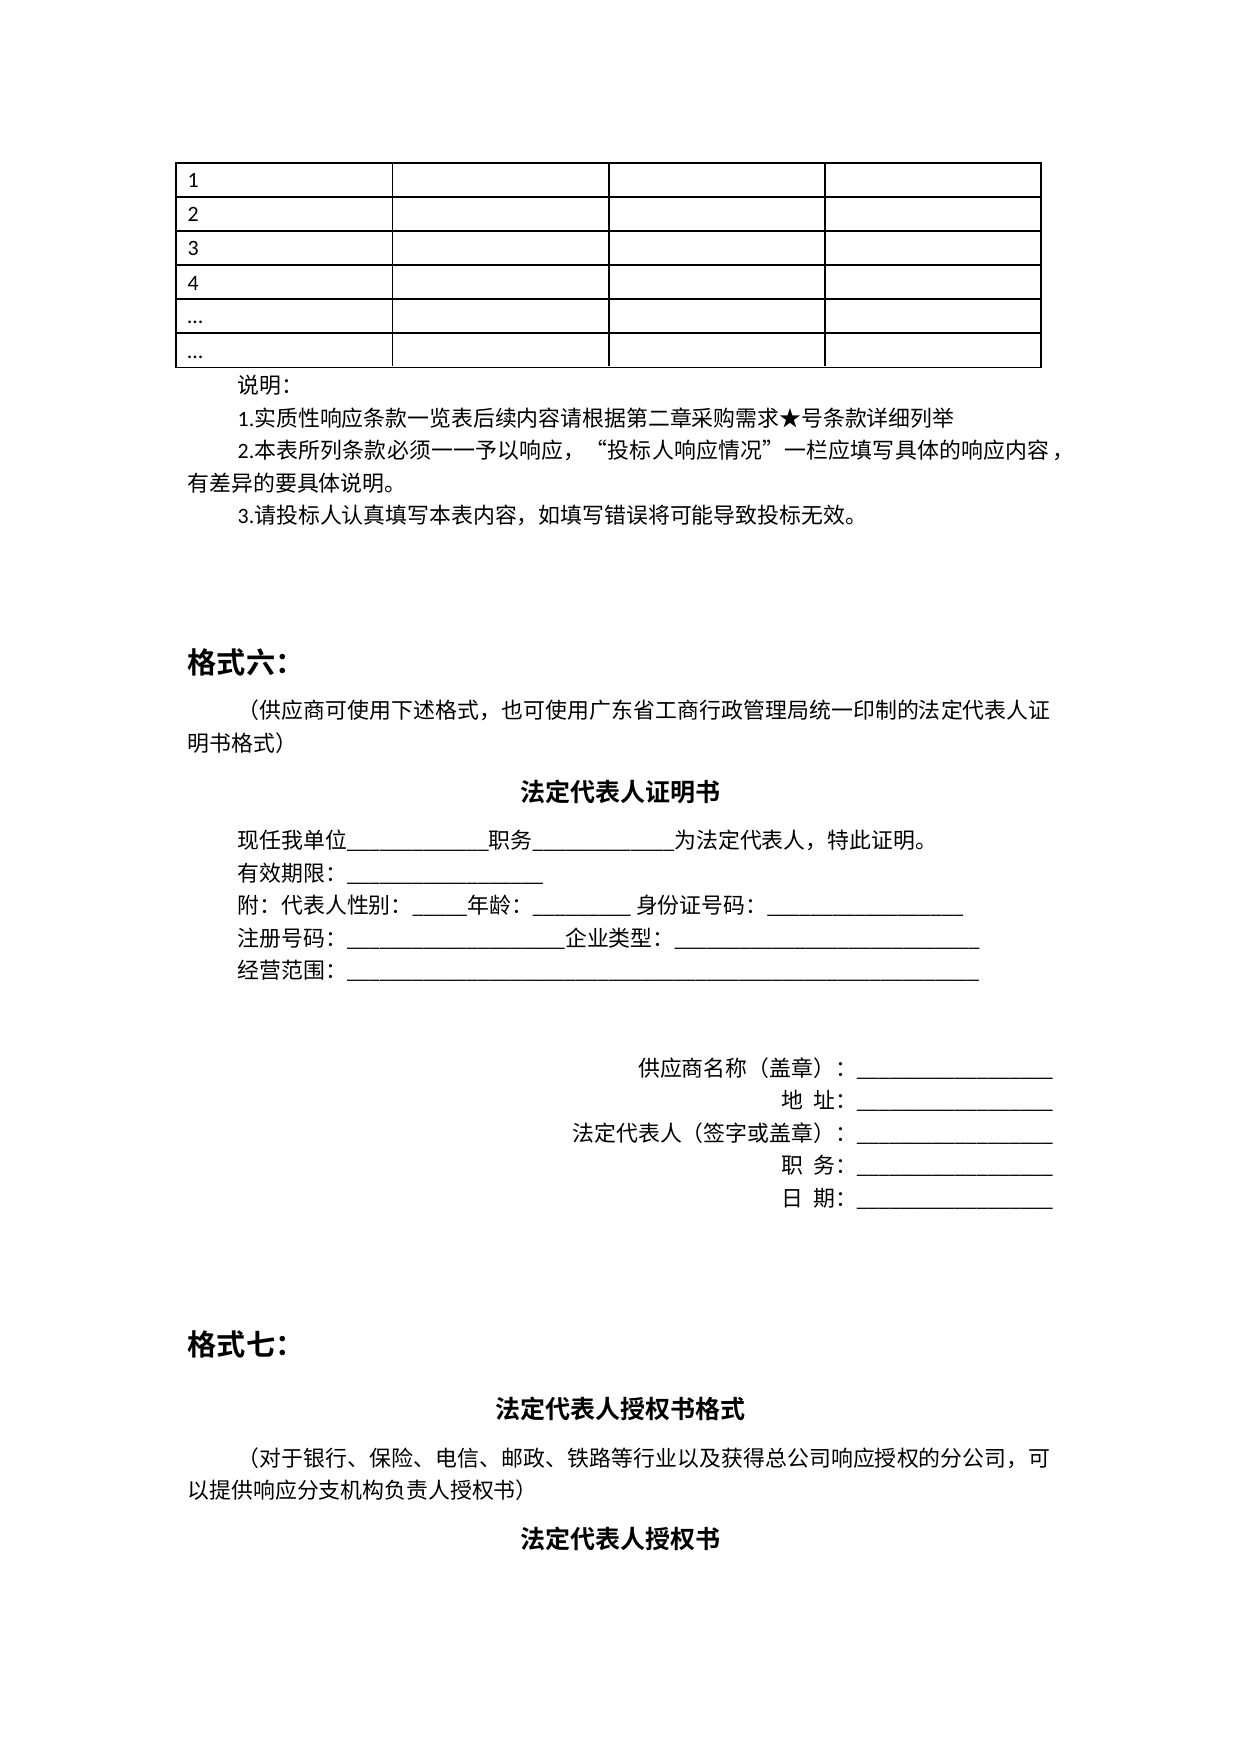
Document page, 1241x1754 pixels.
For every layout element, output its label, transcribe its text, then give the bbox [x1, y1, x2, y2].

table_cell [610, 334, 824, 366]
text 1.实质性响应条款一览表后续内容请根据第二章采购需求★号条款详细列举 [187, 400, 1053, 433]
text 法定代表人授权书格式 [187, 1375, 1053, 1440]
table_cell [393, 300, 608, 332]
table_cell [826, 198, 1040, 230]
table_cell [393, 266, 608, 298]
text 格式六： [187, 628, 1053, 693]
text 日 期：__________________ [187, 1180, 1053, 1213]
text 2.本表所列条款必须一一予以响应，“投标人响应情况”一栏应填写具体的响应内容，有差异的要具体说明。 [187, 433, 1053, 498]
text 法定代表人（签字或盖章）：__________________ [187, 1115, 1053, 1148]
table_cell [610, 232, 824, 264]
table_cell [393, 164, 608, 196]
text 3.请投标人认真填写本表内容，如填写错误将可能导致投标无效。 [187, 498, 1053, 530]
table_cell [826, 300, 1040, 332]
text 附：代表人性别：_____年龄：_________ 身份证号码：__________________ [187, 888, 1053, 920]
table_cell 2 [177, 198, 392, 230]
text 现任我单位_____________职务_____________为法定代表人，特此证明。 [187, 823, 1053, 855]
table_cell … [177, 300, 392, 332]
table_cell [393, 232, 608, 264]
table_cell [610, 266, 824, 298]
text 经营范围：__________________________________________________________ [187, 953, 1053, 985]
text 地 址：__________________ [187, 1083, 1053, 1115]
table_cell [393, 198, 608, 230]
table_cell [610, 300, 824, 332]
text 有效期限：__________________ [187, 855, 1053, 888]
text 法定代表人授权书 [187, 1505, 1053, 1570]
text 供应商名称（盖章）：__________________ [187, 1050, 1053, 1083]
table_cell 4 [177, 266, 392, 298]
table_cell [826, 164, 1040, 196]
text （供应商可使用下述格式，也可使用广东省工商行政管理局统一印制的法定代表人证明书格式） [187, 693, 1053, 758]
text 法定代表人证明书 [187, 758, 1053, 823]
text （对于银行、保险、电信、邮政、铁路等行业以及获得总公司响应授权的分公司，可以提供响应分支机构负责人授权书） [187, 1440, 1053, 1505]
table_cell 3 [177, 232, 392, 264]
text 注册号码：____________________企业类型：____________________________ [187, 920, 1053, 953]
table_cell [610, 198, 824, 230]
table_cell … [177, 334, 392, 366]
text 职 务：__________________ [187, 1148, 1053, 1180]
table_cell [610, 164, 824, 196]
table_cell [826, 232, 1040, 264]
table_cell [393, 334, 608, 366]
table_cell [826, 266, 1040, 298]
text 说明： [187, 368, 1053, 400]
table_cell 1 [177, 164, 392, 196]
text 格式七： [187, 1310, 1053, 1375]
table_cell [826, 334, 1040, 366]
